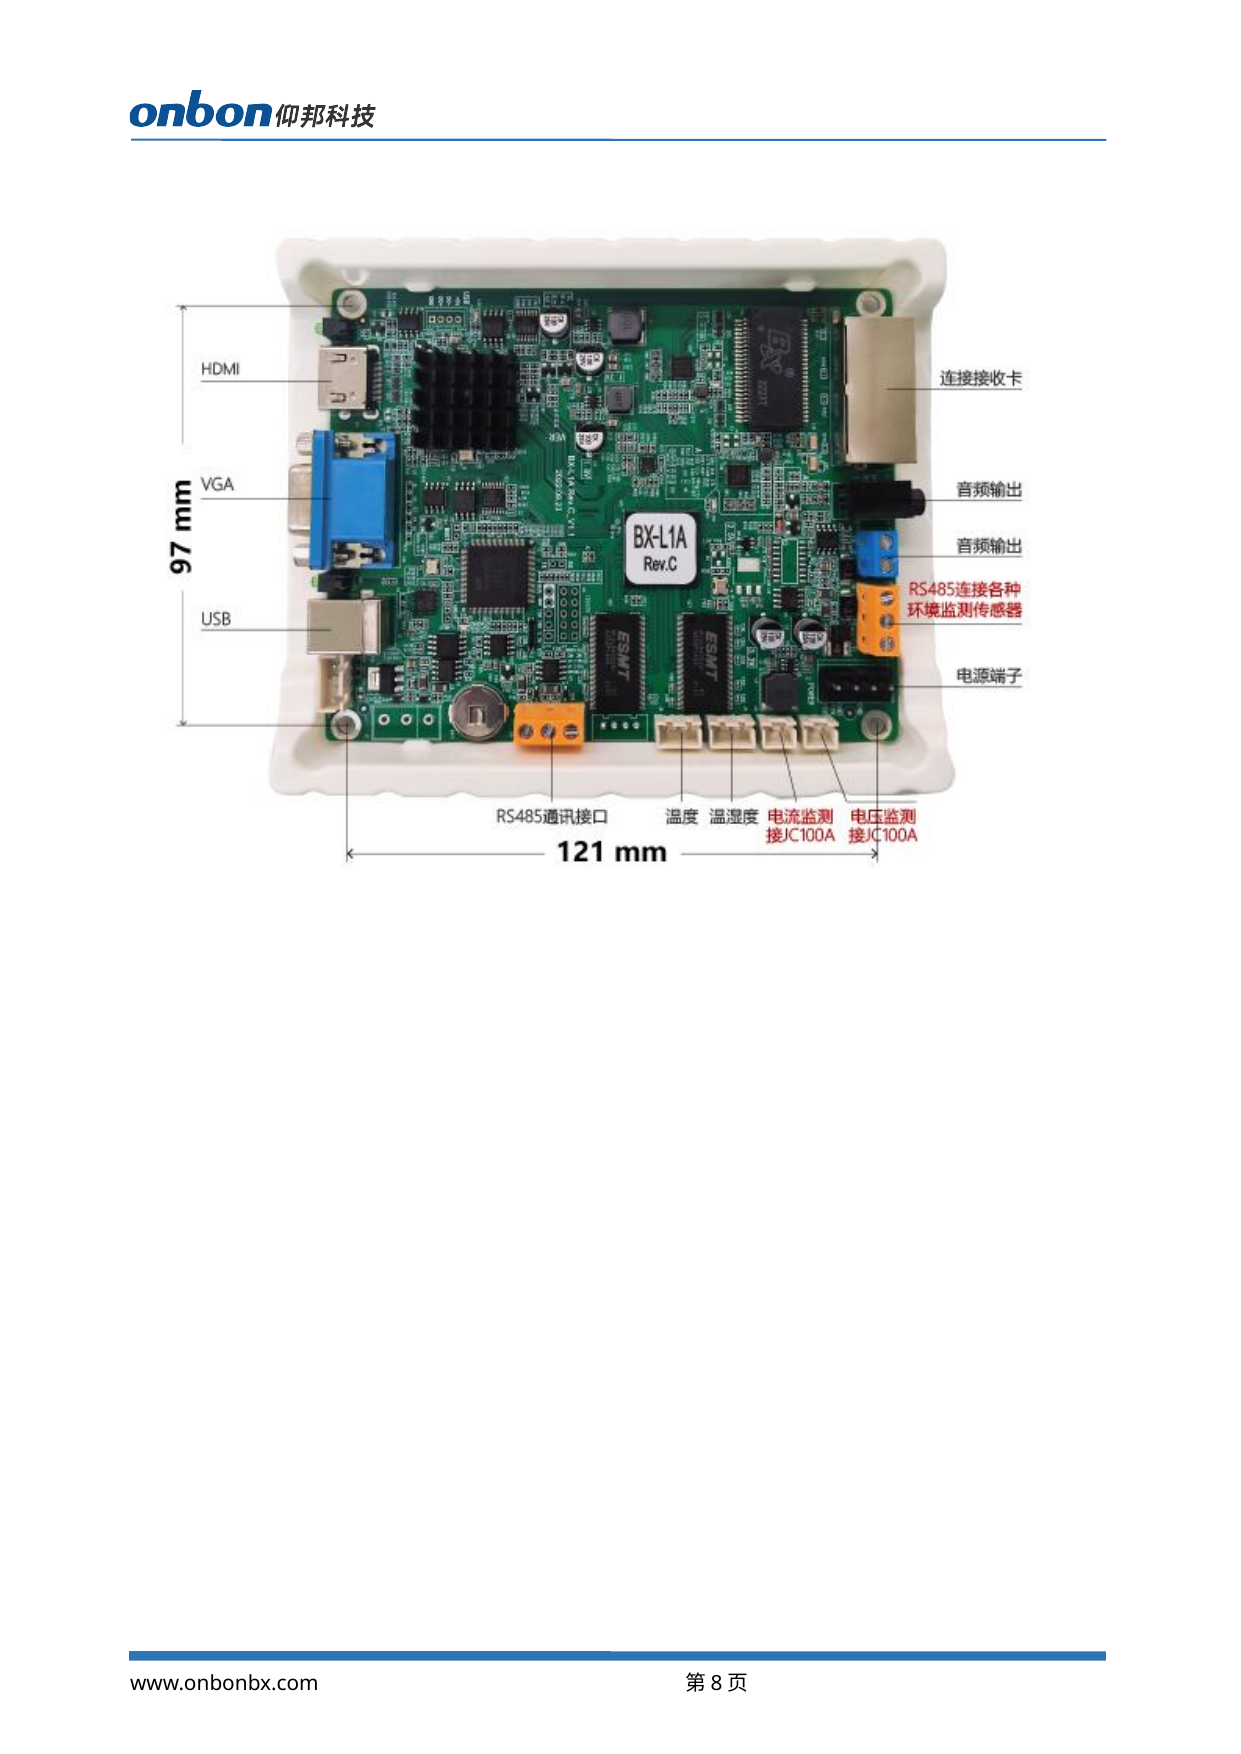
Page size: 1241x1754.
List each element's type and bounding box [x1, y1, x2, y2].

picture [129, 230, 1052, 871]
picture [129, 90, 376, 128]
